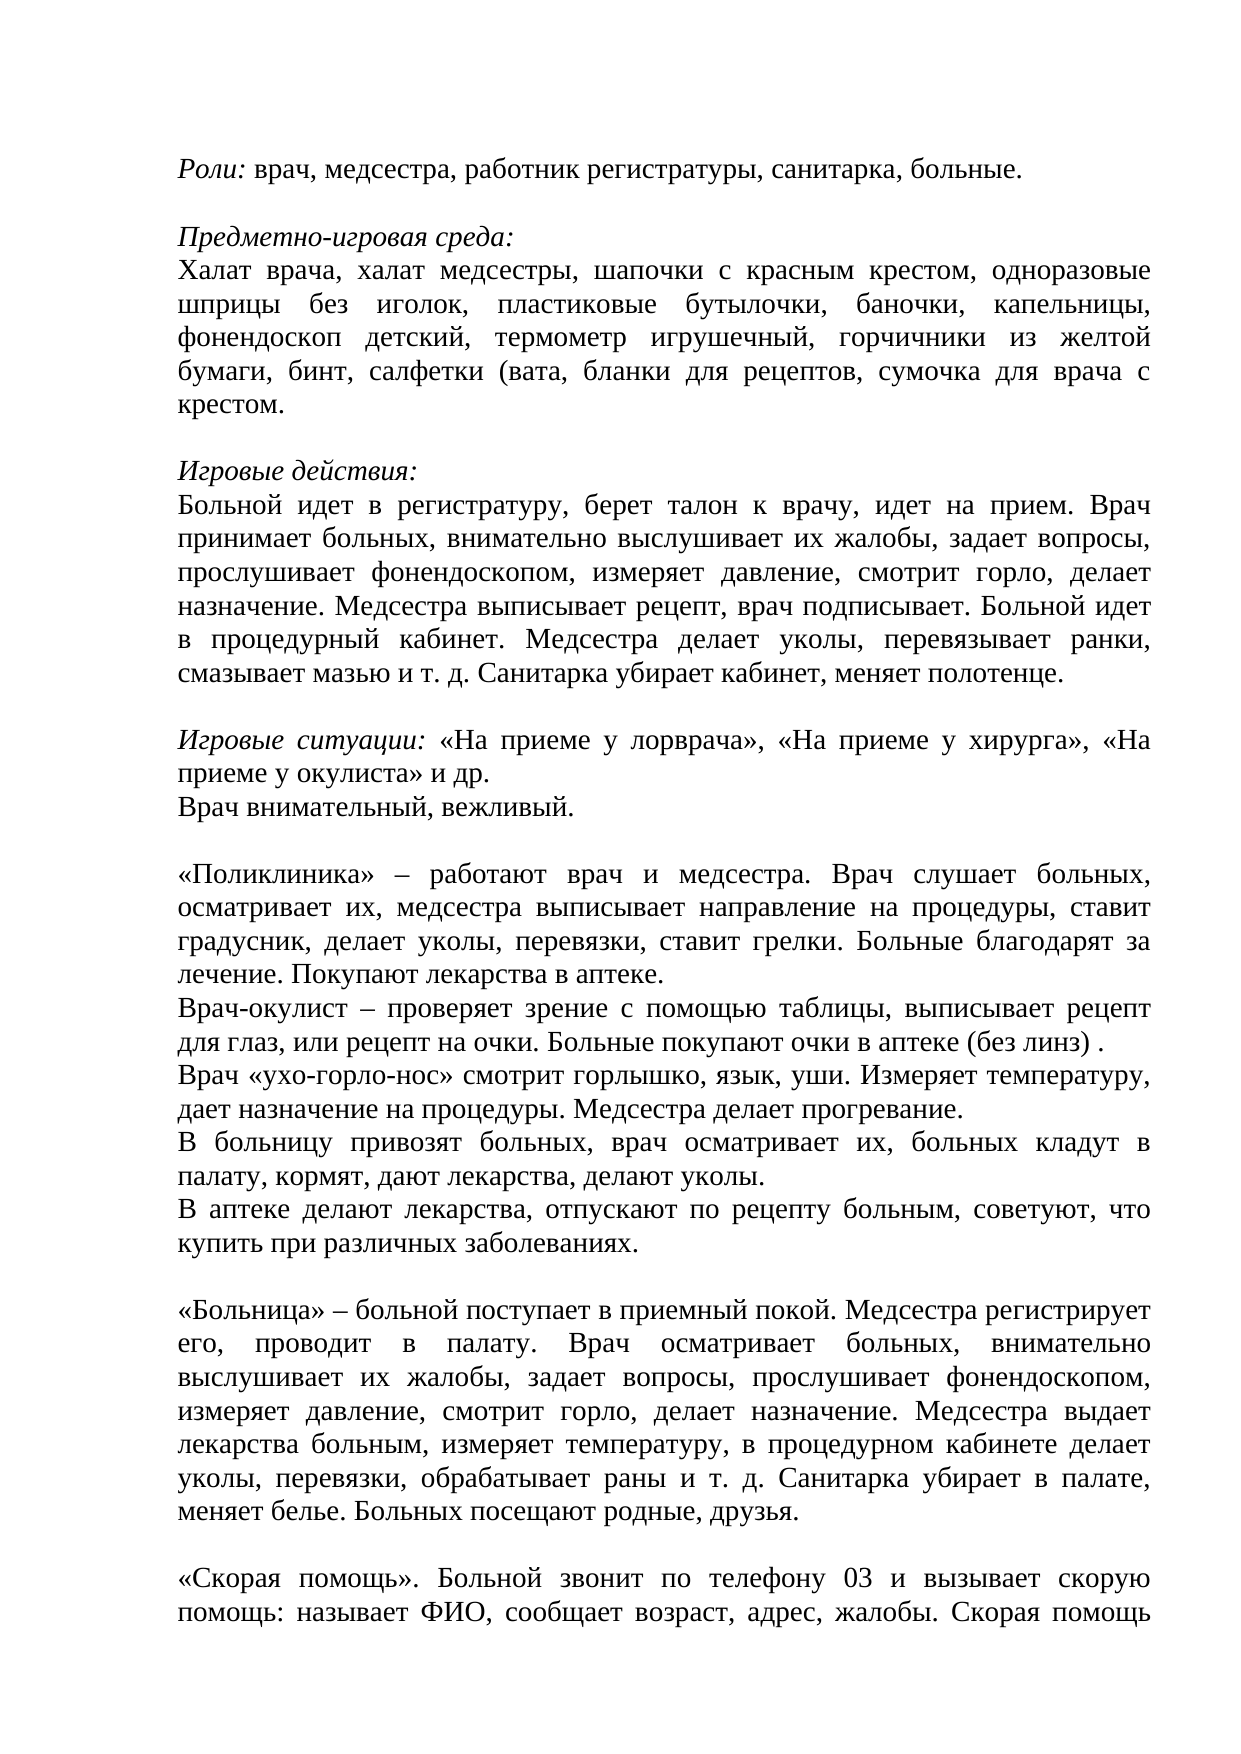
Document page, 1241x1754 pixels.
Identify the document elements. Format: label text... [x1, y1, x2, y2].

text Игровые ситуации: «На приеме у лорврача», «На приеме у хирурга», «На приеме у окулиста» и др. [177, 722, 1152, 789]
text Больной идет в регистратуру, берет талон к врачу, идет на прием. Врач принимает больных, внимательно выслушивает их жалобы, задает вопросы, прослушивает фонендоскопом, измеряет давление, смотрит горло, делает назначение. Медсестра выписывает рецепт, врач подписывает. Больной идет в процедурный кабинет. Медсестра делает уколы, перевязывает ранки, смазывает мазью и т. д. Санитарка убирает кабинет, меняет полотенце. [177, 487, 1152, 688]
text Врач-окулист – проверяет зрение с помощью таблицы, выписывает рецепт для глаз, или рецепт на очки. Больные покупают очки в аптеке (без линз) . [177, 990, 1152, 1057]
text В аптеке делают лекарства, отпускают по рецепту больным, советуют, что купить при различных заболеваниях. [177, 1191, 1152, 1258]
text «Больница» – больной поступает в приемный покой. Медсестра регистрирует его, проводит в палату. Врач осматривает больных, внимательно выслушивает их жалобы, задает вопросы, прослушивает фонендоскопом, измеряет давление, смотрит горло, делает назначение. Медсестра выдает лекарства больным, измеряет температуру, в процедурном кабинете делает уколы, перевязки, обрабатывает раны и т. д. Санитарка убирает в палате, меняет белье. Больных посещают родные, друзья. [177, 1292, 1152, 1527]
text Халат врача, халат медсестры, шапочки с красным крестом, одноразовые шприцы без иголок, пластиковые бутылочки, баночки, капельницы, фонендоскоп детский, термометр игрушечный, горчичники из желтой бумаги, бинт, салфетки (вата, бланки для рецептов, сумочка для врача с крестом. [177, 252, 1152, 420]
text Роли: врач, медсестра, работник регистратуры, санитарка, больные. [177, 152, 1152, 185]
text Предметно-игровая среда: [177, 219, 1152, 252]
text Игровые действия: [177, 453, 1152, 487]
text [177, 1560, 1152, 1627]
text «Поликлиника» – работают врач и медсестра. Врач слушает больных, осматривает их, медсестра выписывает направление на процедуры, ставит градусник, делает уколы, перевязки, ставит грелки. Больные благодарят за лечение. Покупают лекарства в аптеке. [177, 856, 1152, 990]
text Врач «ухо-горло-нос» смотрит горлышко, язык, уши. Измеряет температуру, дает назначение на процедуры. Медсестра делает прогревание. [177, 1057, 1152, 1124]
text Врач внимательный, вежливый. [177, 789, 1152, 822]
text В больницу привозят больных, врач осматривает их, больных кладут в палату, кормят, дают лекарства, делают уколы. [177, 1124, 1152, 1191]
